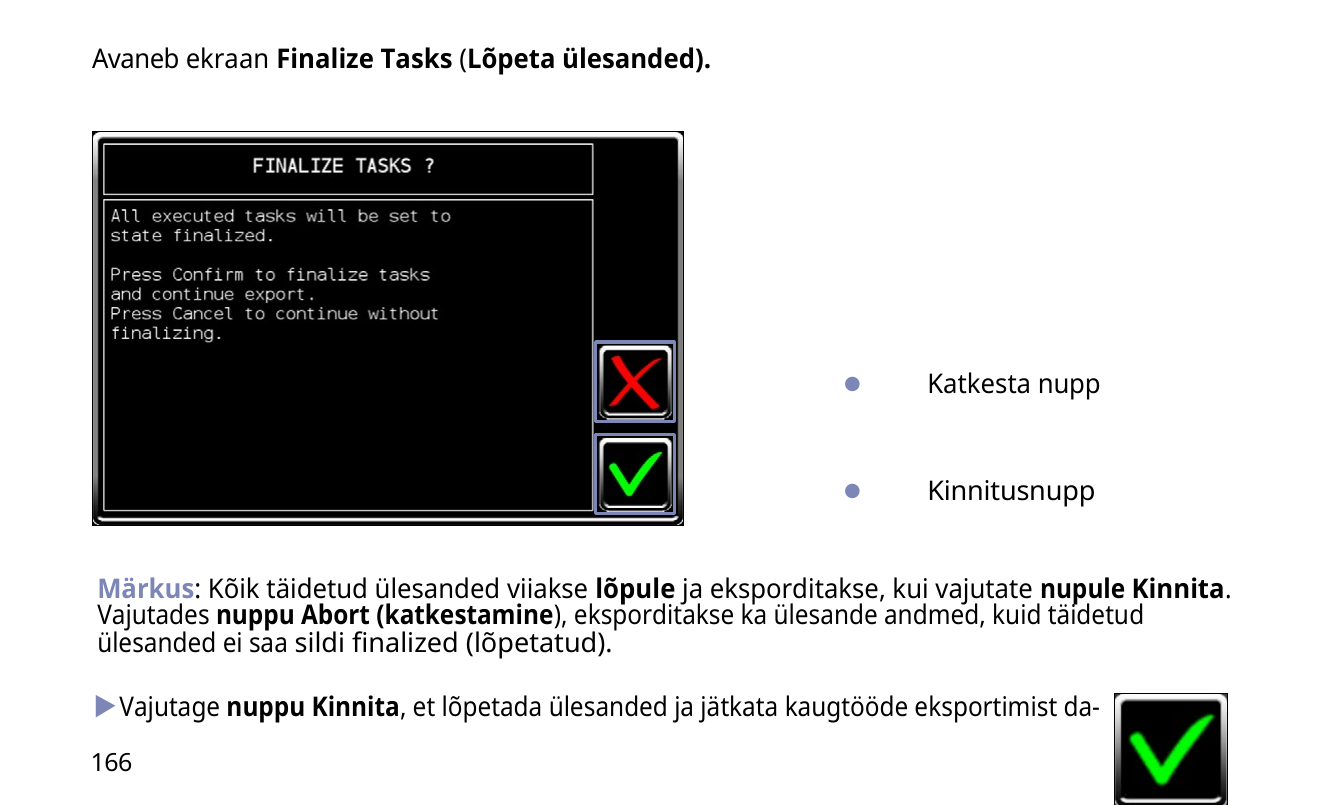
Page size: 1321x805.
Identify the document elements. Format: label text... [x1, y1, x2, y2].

picture [93, 132, 683, 525]
list Kinnitusnupp [843, 471, 1258, 508]
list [93, 693, 1102, 722]
text Märkus: Kõik täidetud ülesanded viiakse lõpule ja eksporditakse, kui vajutate nupule Kinnita. Vajutades nuppu Abort (katkestamine), eksporditakse ka ülesande andmed, kuid täidetud ülesanded ei saa sildi finalized (lõpetatud). [97, 576, 1232, 660]
list Katkesta nupp [843, 365, 1258, 402]
picture [1115, 694, 1227, 805]
text Avaneb ekraan Finalize Tasks (Lõpeta ülesanded). [92, 39, 1258, 76]
